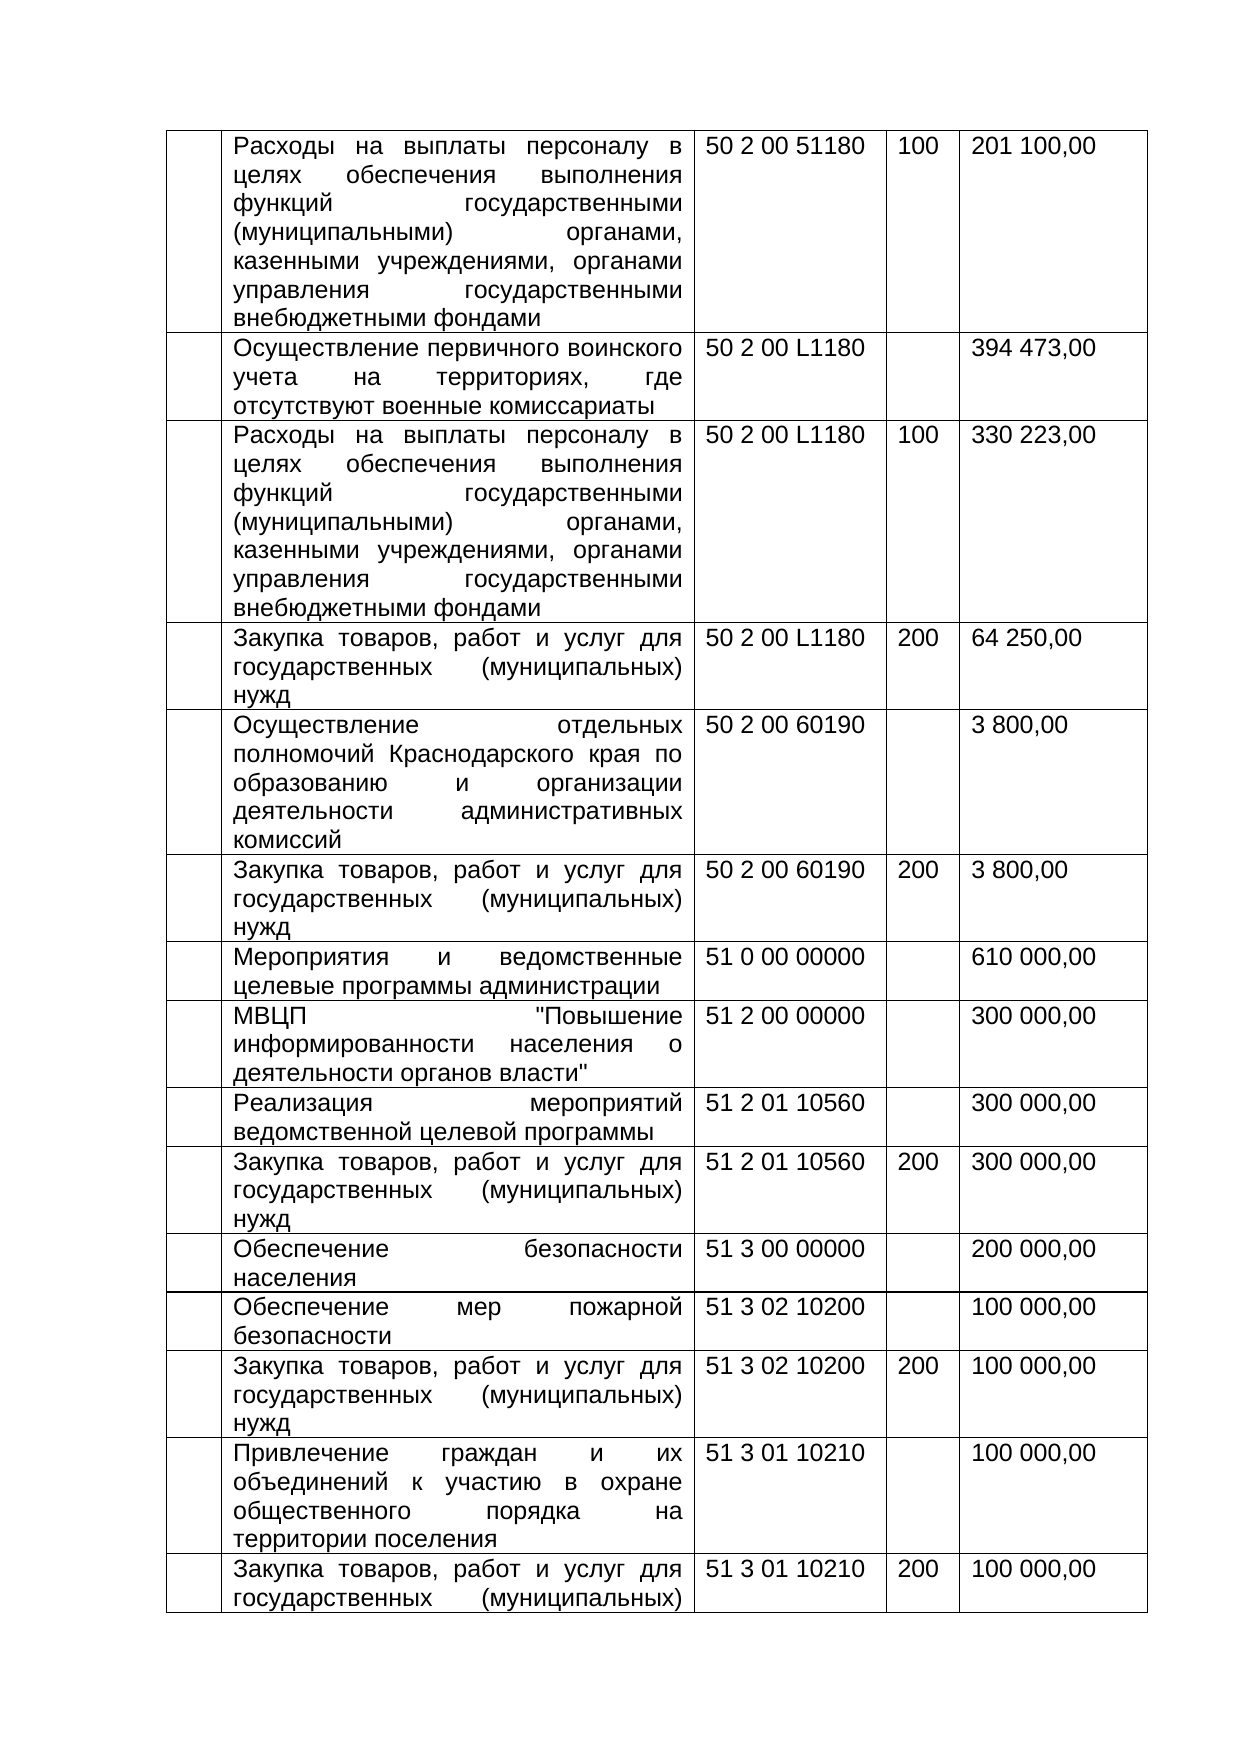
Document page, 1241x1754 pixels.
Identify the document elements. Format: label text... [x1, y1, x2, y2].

table_cell [167, 855, 221, 941]
table_cell Закупка товаров, работ и услуг для государственных (муниципальных) нужд [222, 855, 694, 941]
table_cell 100 000,00 [960, 1351, 1147, 1437]
table_cell [167, 623, 221, 709]
table_cell 200 [887, 1147, 959, 1233]
table_cell [887, 1438, 959, 1553]
table_cell 200 [887, 623, 959, 709]
table_cell 51 2 01 10560 [695, 1088, 886, 1146]
table_cell [887, 1293, 959, 1350]
table_cell 51 3 00 00000 [695, 1234, 886, 1291]
table_cell [887, 1088, 959, 1146]
table_cell [167, 1293, 221, 1350]
table_cell 51 3 02 10200 [695, 1351, 886, 1437]
table_cell 51 2 01 10560 [695, 1147, 886, 1233]
table_cell 330 223,00 [960, 421, 1147, 622]
table_cell 3 800,00 [960, 710, 1147, 854]
table_cell 610 000,00 [960, 942, 1147, 1000]
table_cell Закупка товаров, работ и услуг для государственных (муниципальных) нужд [222, 1351, 694, 1437]
table_cell 50 2 00 L1180 [695, 421, 886, 622]
table_cell [167, 1554, 221, 1612]
table_cell 50 2 00 60190 [695, 710, 886, 854]
table_cell Реализация мероприятий ведомственной целевой программы [222, 1088, 694, 1146]
table_cell [167, 1438, 221, 1553]
table_cell 50 2 00 L1180 [695, 333, 886, 419]
table_cell 100 [887, 421, 959, 622]
table_cell [167, 710, 221, 854]
table_cell [167, 131, 221, 332]
table_cell 100 000,00 [960, 1293, 1147, 1350]
table_cell 64 250,00 [960, 623, 1147, 709]
table_cell Закупка товаров, работ и услуг для государственных (муниципальных) нужд [222, 623, 694, 709]
table_cell 50 2 00 51180 [695, 131, 886, 332]
table_cell Осуществление первичного воинского учета на территориях, где отсутствуют военные комиссариаты [222, 333, 694, 419]
table_cell 3 800,00 [960, 855, 1147, 941]
table_cell [167, 1147, 221, 1233]
table_cell 300 000,00 [960, 1001, 1147, 1087]
table_cell 200 [887, 855, 959, 941]
table_cell 201 100,00 [960, 131, 1147, 332]
table_cell 51 3 01 10210 [695, 1554, 886, 1612]
table_cell Привлечение граждан и их объединений к участию в охране общественного порядка на территории поселения [222, 1438, 694, 1553]
table_cell Закупка товаров, работ и услуг для государственных (муниципальных) нужд [222, 1147, 694, 1233]
table_cell [887, 1001, 959, 1087]
table_cell 100 000,00 [960, 1554, 1147, 1612]
table_cell 51 3 02 10200 [695, 1293, 886, 1350]
table_cell 200 [887, 1554, 959, 1612]
table_cell [167, 1088, 221, 1146]
table_cell [167, 333, 221, 419]
table_cell 51 0 00 00000 [695, 942, 886, 1000]
table_cell Обеспечение безопасности населения [222, 1234, 694, 1291]
table_cell 394 473,00 [960, 333, 1147, 419]
table_cell 50 2 00 60190 [695, 855, 886, 941]
table_cell 50 2 00 L1180 [695, 623, 886, 709]
table_cell [167, 421, 221, 622]
table_cell [887, 1234, 959, 1291]
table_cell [222, 1554, 694, 1612]
table_cell 300 000,00 [960, 1088, 1147, 1146]
table_cell МВЦП "Повышение информированности населения о деятельности органов власти" [222, 1001, 694, 1087]
table_cell 100 000,00 [960, 1438, 1147, 1553]
table_cell [167, 1001, 221, 1087]
table_cell 200 [887, 1351, 959, 1437]
table_cell 300 000,00 [960, 1147, 1147, 1233]
table_cell [167, 1351, 221, 1437]
table_cell [887, 333, 959, 419]
table_cell Обеспечение мер пожарной безопасности [222, 1293, 694, 1350]
table_cell [887, 710, 959, 854]
table_cell 51 2 00 00000 [695, 1001, 886, 1087]
table_cell [887, 942, 959, 1000]
table_cell [167, 942, 221, 1000]
table_cell 200 000,00 [960, 1234, 1147, 1291]
table_cell Мероприятия и ведомственные целевые программы администрации [222, 942, 694, 1000]
table_cell Осуществление отдельных полномочий Краснодарского края по образованию и организации деятельности административных комиссий [222, 710, 694, 854]
table_cell [167, 1234, 221, 1291]
table_cell 51 3 01 10210 [695, 1438, 886, 1553]
table_cell 100 [887, 131, 959, 332]
